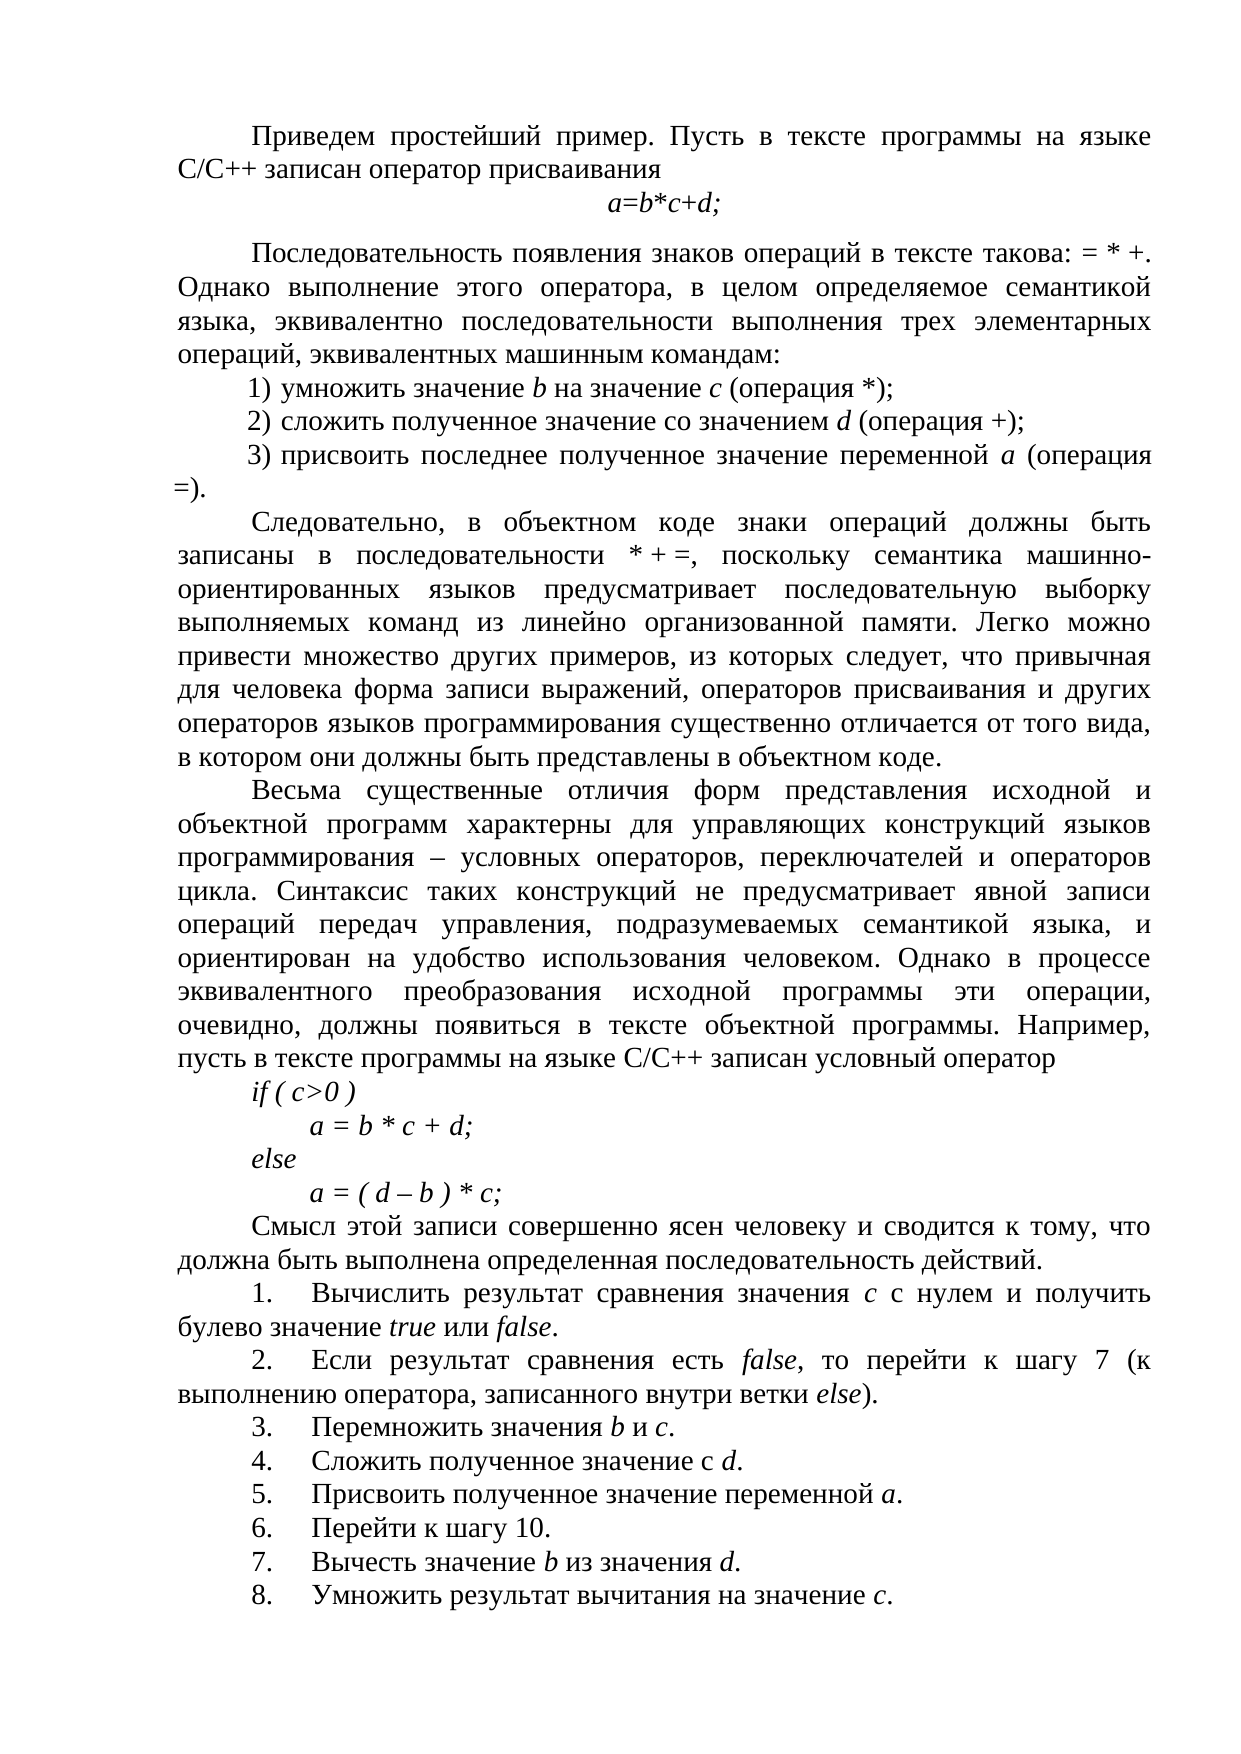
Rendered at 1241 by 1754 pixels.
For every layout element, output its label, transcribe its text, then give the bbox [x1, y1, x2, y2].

list Перейти к шагу 10. [177, 1510, 1152, 1544]
text Смысл этой записи совершенно ясен человеку и сводится к тому, что должна быть выполнена определенная последовательность действий. [177, 1208, 1152, 1275]
text if ( c>0 ) [177, 1074, 1152, 1108]
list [177, 1477, 1152, 1510]
list присвоить последнее полученное значение переменной a (операция =). [173, 437, 1152, 504]
list Перемножить значения b и c. [177, 1409, 1152, 1443]
text Следовательно, в объектном коде знаки операций должны быть записаны в последовательности * + =, поскольку семантика машинно-ориентированных языков предусматривает последовательную выборку выполняемых команд из линейно организованной памяти. Легко можно привести множество других примеров, из которых следует, что привычная для человека форма записи выражений, операторов присваивания и других операторов языков программирования существенно отличается от того вида, в котором они должны быть представлены в объектном коде. [177, 504, 1152, 772]
list сложить полученное значение со значением d (операция +); [173, 403, 1152, 437]
text Весьма существенные отличия форм представления исходной и объектной программ характерны для управляющих конструкций языков программирования – условных операторов, переключателей и операторов цикла. Синтаксис таких конструкций не предусматривает явной записи операций передач управления, подразумеваемых семантикой языка, и ориентирован на удобство использования человеком. Однако в процессе эквивалентного преобразования исходной программы эти операции, очевидно, должны появиться в тексте объектной программы. Например, пусть в тексте программы на языке С/С++ записан условный оператор [177, 772, 1152, 1074]
text a = b * c + d; [177, 1108, 1152, 1141]
text a = ( d – b ) * c; [177, 1175, 1152, 1208]
list Сложить полученное значение с d. [177, 1443, 1152, 1477]
list Если результат сравнения есть false, то перейти к шагу 7 (к выполнению оператора, записанного внутри ветки else). [177, 1342, 1152, 1409]
list Вычесть значение b из значения d. [177, 1544, 1152, 1577]
text else [177, 1141, 1152, 1175]
text Приведем простейший пример. Пусть в тексте программы на языке С/С++ записан оператор присваивания [177, 118, 1152, 185]
list Умножить результат вычитания на значение c. [177, 1577, 1152, 1611]
text a=b*c+d; [177, 185, 1152, 219]
list Вычислить результат сравнения значения c с нулем и получить булево значение true или false. [177, 1275, 1152, 1342]
list умножить значение b на значение c (операция *); [173, 370, 1152, 403]
text Последовательность появления знаков операций в тексте такова: = * +. Однако выполнение этого оператора, в целом определяемое семантикой языка, эквивалентно последовательности выполнения трех элементарных операций, эквивалентных машинным командам: [177, 236, 1152, 370]
